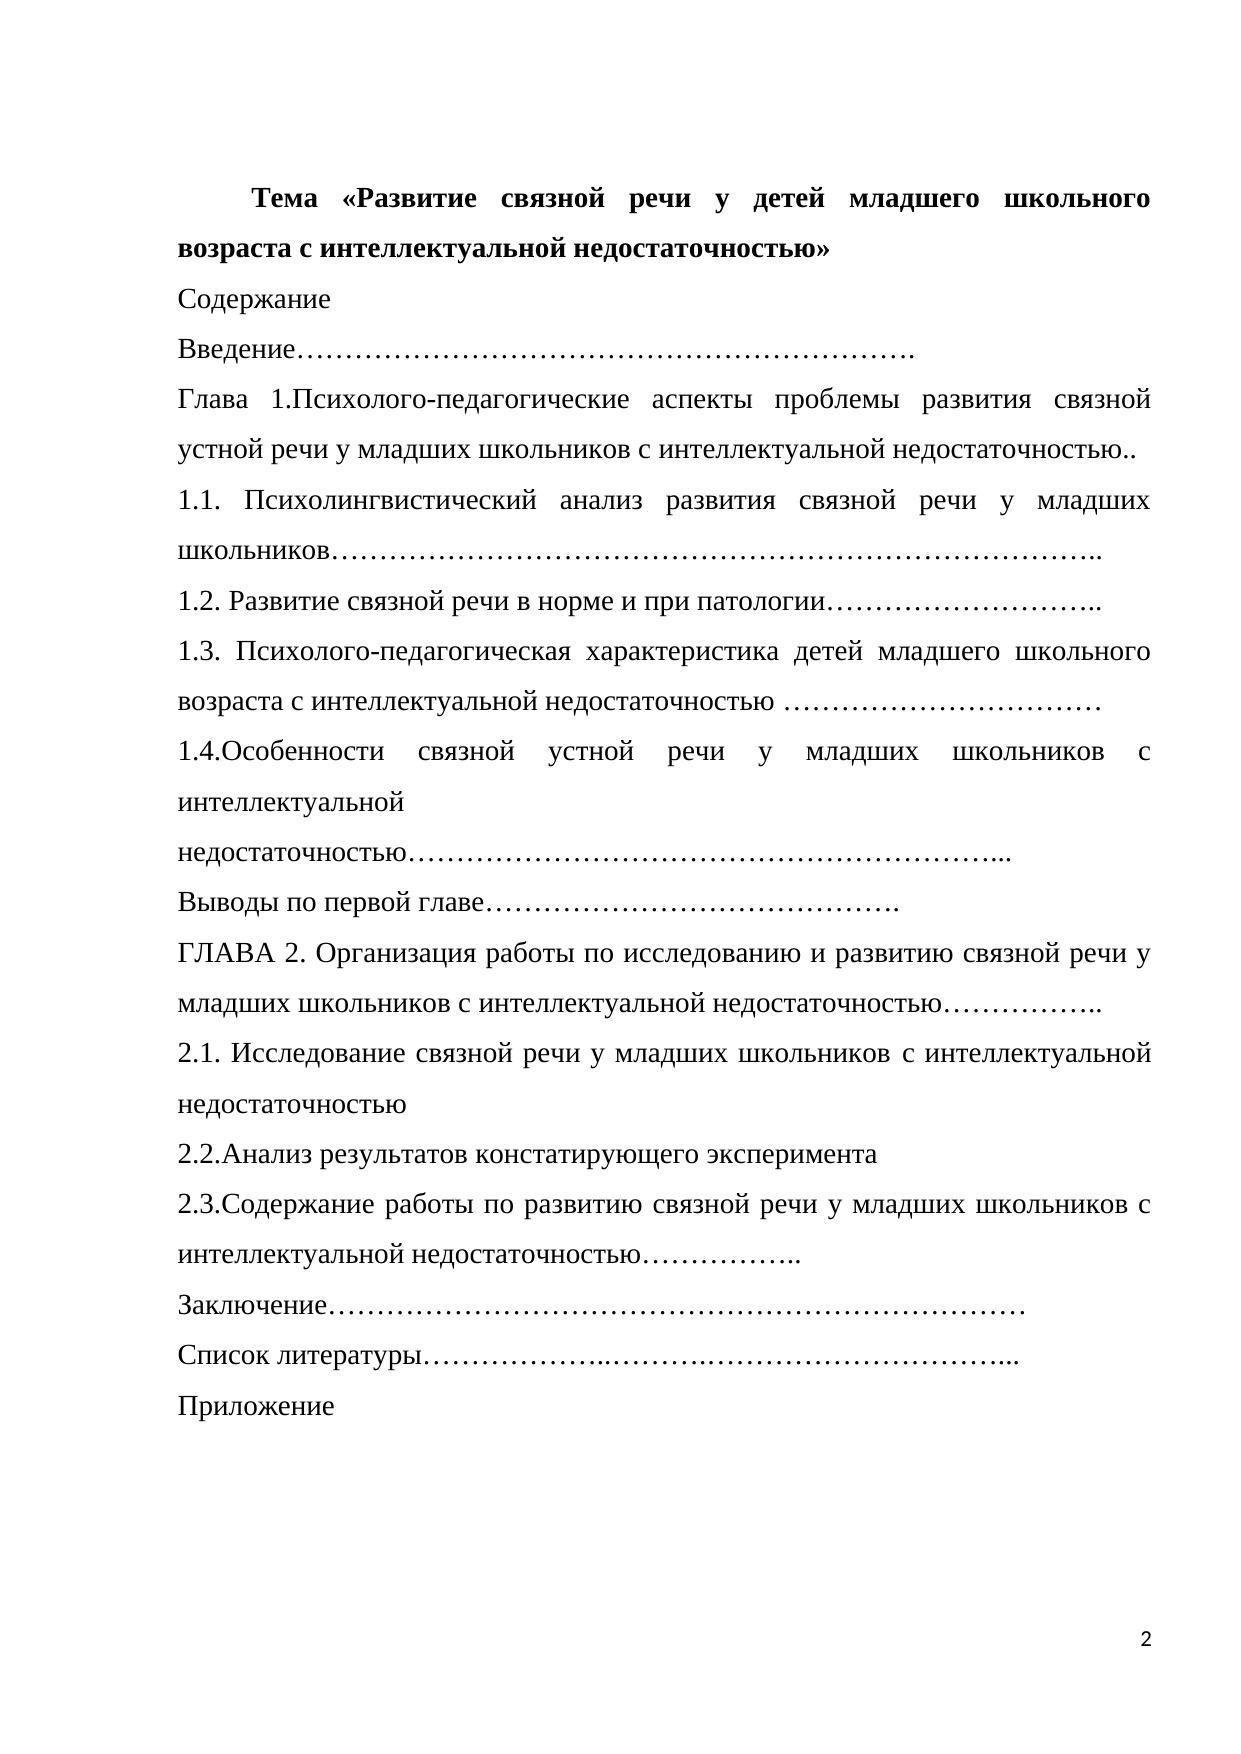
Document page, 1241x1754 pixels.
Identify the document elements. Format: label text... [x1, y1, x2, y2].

text 1.2. Развитие связной речи в норме и при патологии……………………….. [177, 583, 1152, 616]
text 1.1. Психолингвистический анализ развития связной речи у младших школьников…………………………………………………………………….. [177, 482, 1152, 566]
text Приложение [177, 1388, 1152, 1421]
text 1.4.Особенности связной устной речи у младших школьников с интеллектуальной недостаточностью……………………………………………………... [177, 733, 1152, 868]
text ГЛАВА 2. Организация работы по исследованию и развитию связной речи у младших школьников с интеллектуальной недостаточностью…………….. [177, 935, 1152, 1019]
text 2.2.Анализ результатов констатирующего эксперимента [177, 1136, 1152, 1169]
text Список литературы………………..……….…………………………... [177, 1337, 1152, 1371]
text Выводы по первой главе……………………………………. [177, 884, 1152, 918]
text 2.3.Содержание работы по развитию связной речи у младших школьников с интеллектуальной недостаточностью…………….. [177, 1186, 1152, 1270]
text Введение………………………………………………………. [177, 331, 1152, 364]
text Глава 1.Психолого-педагогические аспекты проблемы развития связной устной речи у младших школьников с интеллектуальной недостаточностью.. [177, 381, 1152, 465]
text Содержание [177, 281, 1152, 314]
text Заключение……………………………………………………………… [177, 1287, 1152, 1321]
text 2.1. Исследование связной речи у младших школьников с интеллектуальной недостаточностью [177, 1035, 1152, 1119]
text Тема «Развитие связной речи у детей младшего школьного возраста с интеллектуальной недостаточностью» [177, 180, 1152, 264]
text 1.3. Психолого-педагогическая характеристика детей младшего школьного возраста с интеллектуальной недостаточностью …………………………… [177, 633, 1152, 717]
